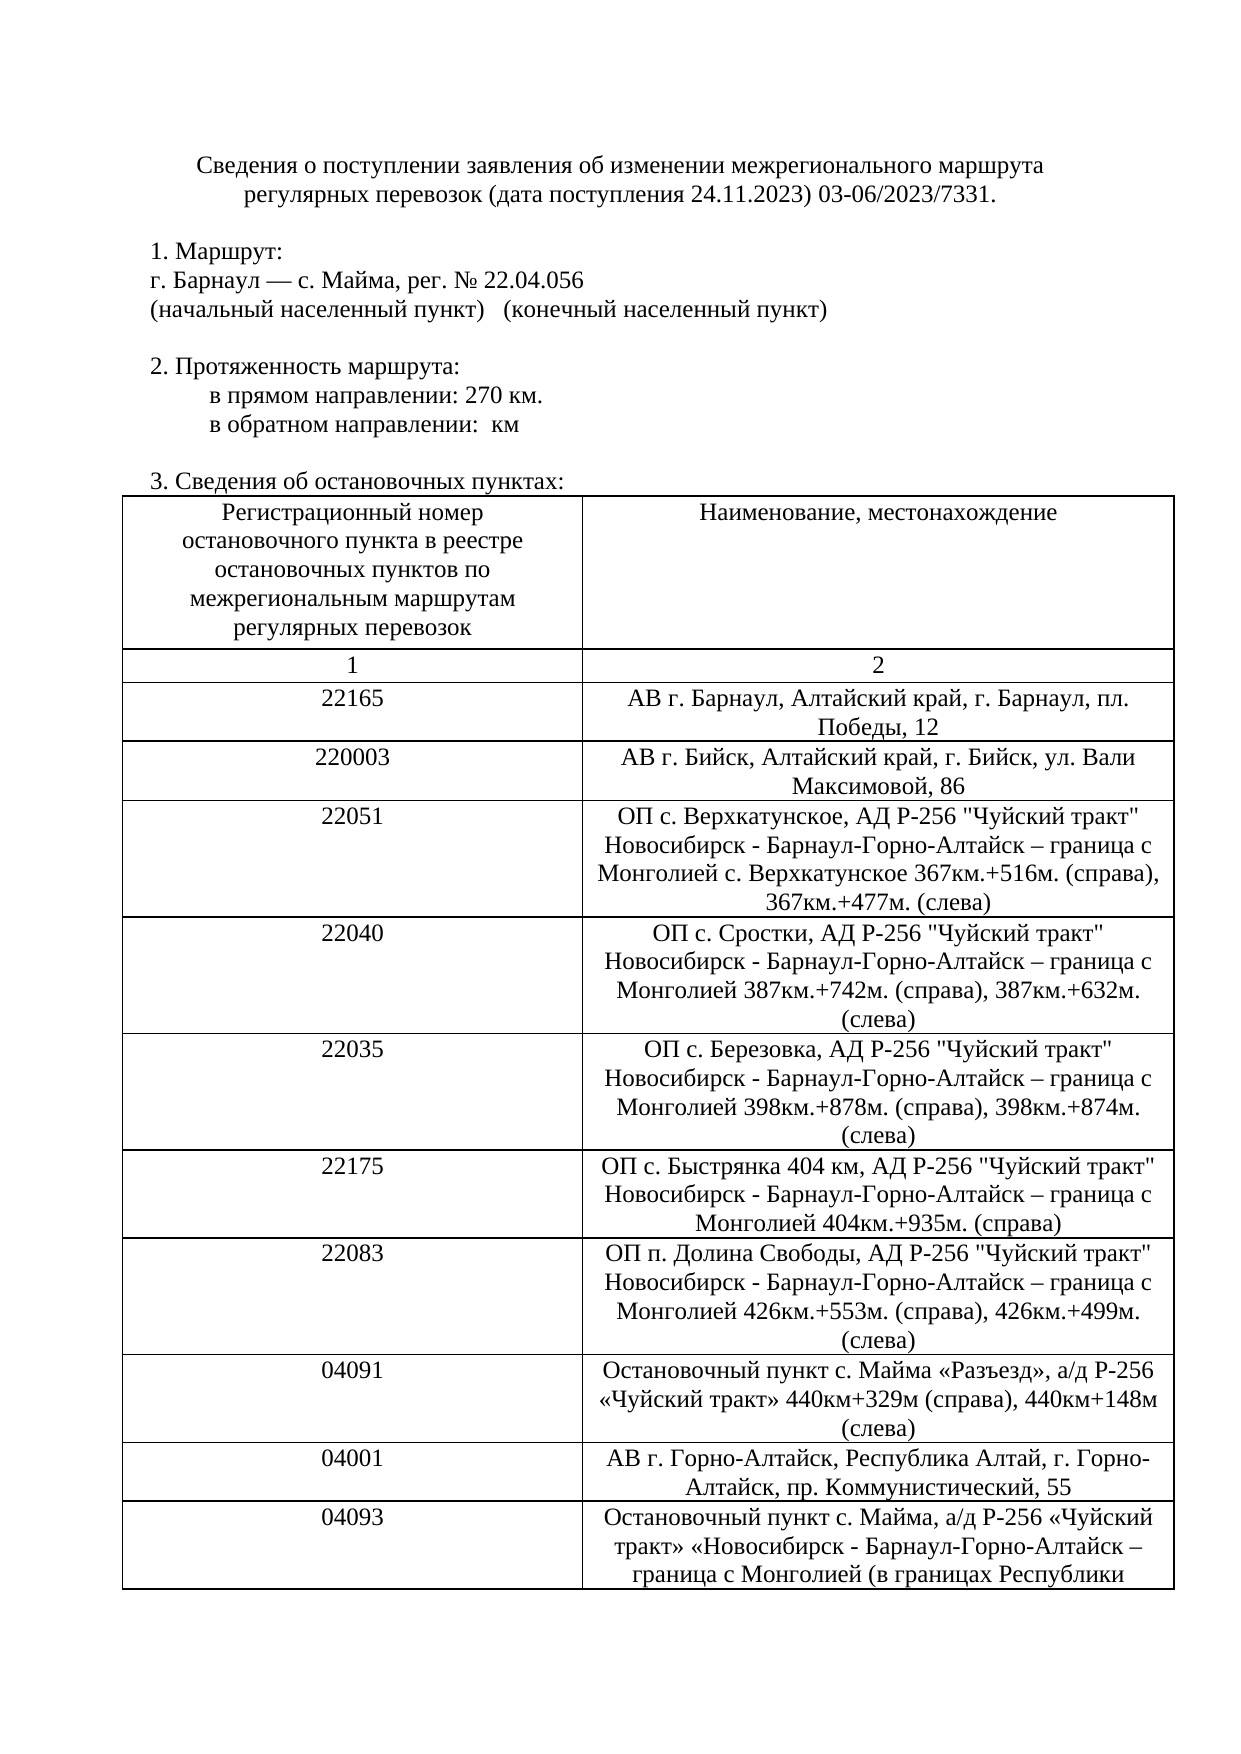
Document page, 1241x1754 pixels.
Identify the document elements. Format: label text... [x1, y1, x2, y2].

table_cell 04001 [123, 1443, 582, 1500]
text в обратном направлении: км [150, 409, 1090, 437]
table_cell ОП с. Сростки, АД Р-256 "Чуйский тракт" Новосибирск - Барнаул-Горно-Алтайск – граница с Монголией 387км.+742м. (справа), 387км.+632м. (слева) [583, 918, 1173, 1033]
table_header Наименование, местонахождение [583, 497, 1173, 648]
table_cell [583, 1502, 1173, 1588]
text 2. Протяженность маршрута: [150, 351, 1090, 380]
table_cell ОП с. Верхкатунское, АД Р-256 "Чуйский тракт" Новосибирск - Барнаул-Горно-Алтайск – граница с Монголией с. Верхкатунское 367км.+516м. (справа), 367км.+477м. (слева) [583, 801, 1173, 916]
text 1. Маршрут: [150, 236, 1090, 265]
table_cell АВ г. Горно-Алтайск, Республика Алтай, г. Горно-Алтайск, пр. Коммунистический, 55 [583, 1443, 1173, 1500]
table_cell 04093 [123, 1502, 582, 1588]
table_cell 22083 [123, 1239, 582, 1353]
table_cell ОП п. Долина Свободы, АД Р-256 "Чуйский тракт" Новосибирск - Барнаул-Горно-Алтайск – граница с Монголией 426км.+553м. (справа), 426км.+499м. (слева) [583, 1239, 1173, 1353]
table_cell ОП с. Быстрянка 404 км, АД Р-256 "Чуйский тракт" Новосибирск - Барнаул-Горно-Алтайск – граница с Монголией 404км.+935м. (справа) [583, 1151, 1173, 1237]
table_cell 22035 [123, 1034, 582, 1149]
table_cell 1 [123, 650, 582, 681]
table_cell 22051 [123, 801, 582, 916]
table_cell 22165 [123, 683, 582, 740]
table_cell 22040 [123, 918, 582, 1033]
table_cell 220003 [123, 742, 582, 799]
table_cell 04091 [123, 1355, 582, 1441]
table_cell 22175 [123, 1151, 582, 1237]
table_cell ОП с. Березовка, АД Р-256 "Чуйский тракт" Новосибирск - Барнаул-Горно-Алтайск – граница с Монголией 398км.+878м. (справа), 398км.+874м. (слева) [583, 1034, 1173, 1149]
table_header Регистрационный номер остановочного пункта в реестре остановочных пунктов по межрегиональным маршрутам регулярных перевозок [123, 497, 582, 648]
table_cell 2 [583, 650, 1173, 681]
text (начальный населенный пункт) (конечный населенный пункт) [150, 294, 1090, 322]
text Сведения о поступлении заявления об изменении межрегионального маршрута регулярных перевозок (дата поступления 24.11.2023) 03-06/2023/7331. [150, 150, 1090, 207]
table_cell АВ г. Бийск, Алтайский край, г. Бийск, ул. Вали Максимовой, 86 [583, 742, 1173, 799]
table_cell Остановочный пункт с. Майма «Разъезд», а/д Р-256 «Чуйский тракт» 440км+329м (справа), 440км+148м (слева) [583, 1355, 1173, 1441]
text в прямом направлении: 270 км. [150, 380, 1090, 409]
text г. Барнаул — с. Майма, рег. № 22.04.056 [150, 265, 1090, 294]
text 3. Сведения об остановочных пунктах: [150, 466, 1090, 495]
table_cell АВ г. Барнаул, Алтайский край, г. Барнаул, пл. Победы, 12 [583, 683, 1173, 740]
